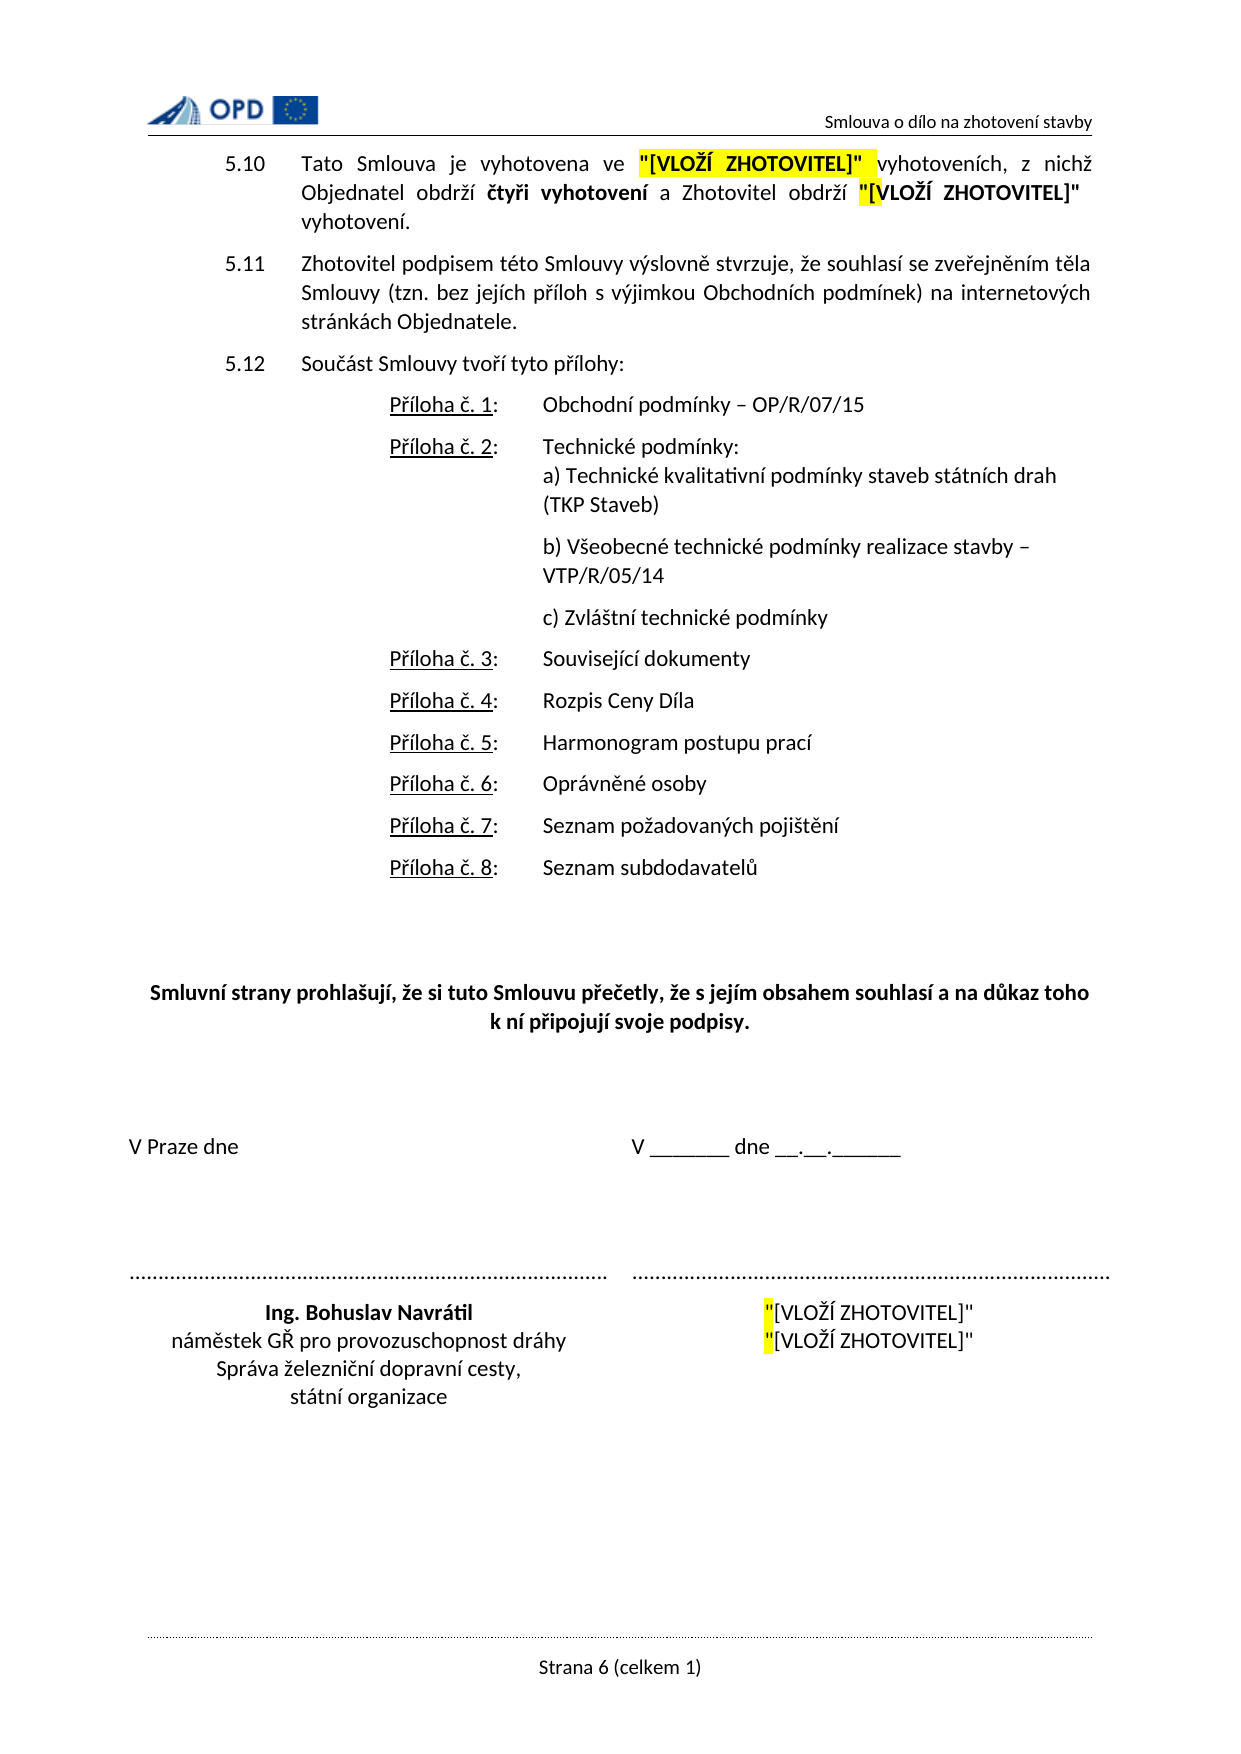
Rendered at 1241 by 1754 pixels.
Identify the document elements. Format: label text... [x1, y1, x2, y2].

table_cell Související dokumenty [531, 644, 1092, 685]
text Tato Smlouva je vyhotovena ve vyhotoveních, z nichž Objednatel obdrží čtyři vyhotovení a Zhotovitel obdrží vyhotovení. [224, 148, 1092, 235]
table_cell Příloha č. 7: [148, 810, 531, 852]
table_cell Seznam subdodavatelů [531, 852, 1092, 893]
table_header Příloha č. 1: [148, 389, 531, 431]
table_header Obchodní podmínky – OP/R/07/15 [531, 389, 1092, 431]
table_cell Harmonogram postupu prací [531, 727, 1092, 768]
table_cell Rozpis Ceny Díla [531, 685, 1092, 727]
text Součást Smlouvy tvoří tyto přílohy: [224, 348, 1092, 377]
table_cell Technické podmínky: a) Technické kvalitativní podmínky staveb státních drah (TKP Staveb) b) Všeobecné technické podmínky realizace stavby – VTP/R/05/14 c) Zvláštní technické podmínky [531, 431, 1092, 643]
table_header V _______ dne __.__.______ [620, 1089, 1123, 1256]
text Zhotovitel podpisem této Smlouvy výslovně stvrzuje, že souhlasí se zveřejněním těla Smlouvy (tzn. bez jejích příloh s výjimkou Obchodních podmínek) na internetových stránkách Objednatele. [224, 248, 1092, 335]
table_cell Příloha č. 3: [148, 644, 531, 685]
text Smluvní strany prohlašují, že si tuto Smlouvu přečetly, že s jejím obsahem souhlasí a na důkaz toho k ní připojují svoje podpisy. [148, 977, 1092, 1035]
table_cell Příloha č. 2: [148, 431, 531, 643]
table_header V Praze dne [118, 1089, 620, 1256]
table_cell Příloha č. 8: [148, 852, 531, 893]
table_cell ................................................................................... [620, 1256, 1123, 1410]
picture [147, 96, 320, 128]
table_cell Příloha č. 6: [148, 769, 531, 810]
table_cell Seznam požadovaných pojištění [531, 810, 1092, 852]
table_cell Oprávněné osoby [531, 769, 1092, 810]
table_cell ................................................................................... Ing. Bohuslav Navrátil náměstek GŘ pro provozuschopnost dráhy Správa železniční dopravní cesty, státní organizace [118, 1256, 620, 1410]
table_cell Příloha č. 5: [148, 727, 531, 768]
table_cell Příloha č. 4: [148, 685, 531, 727]
